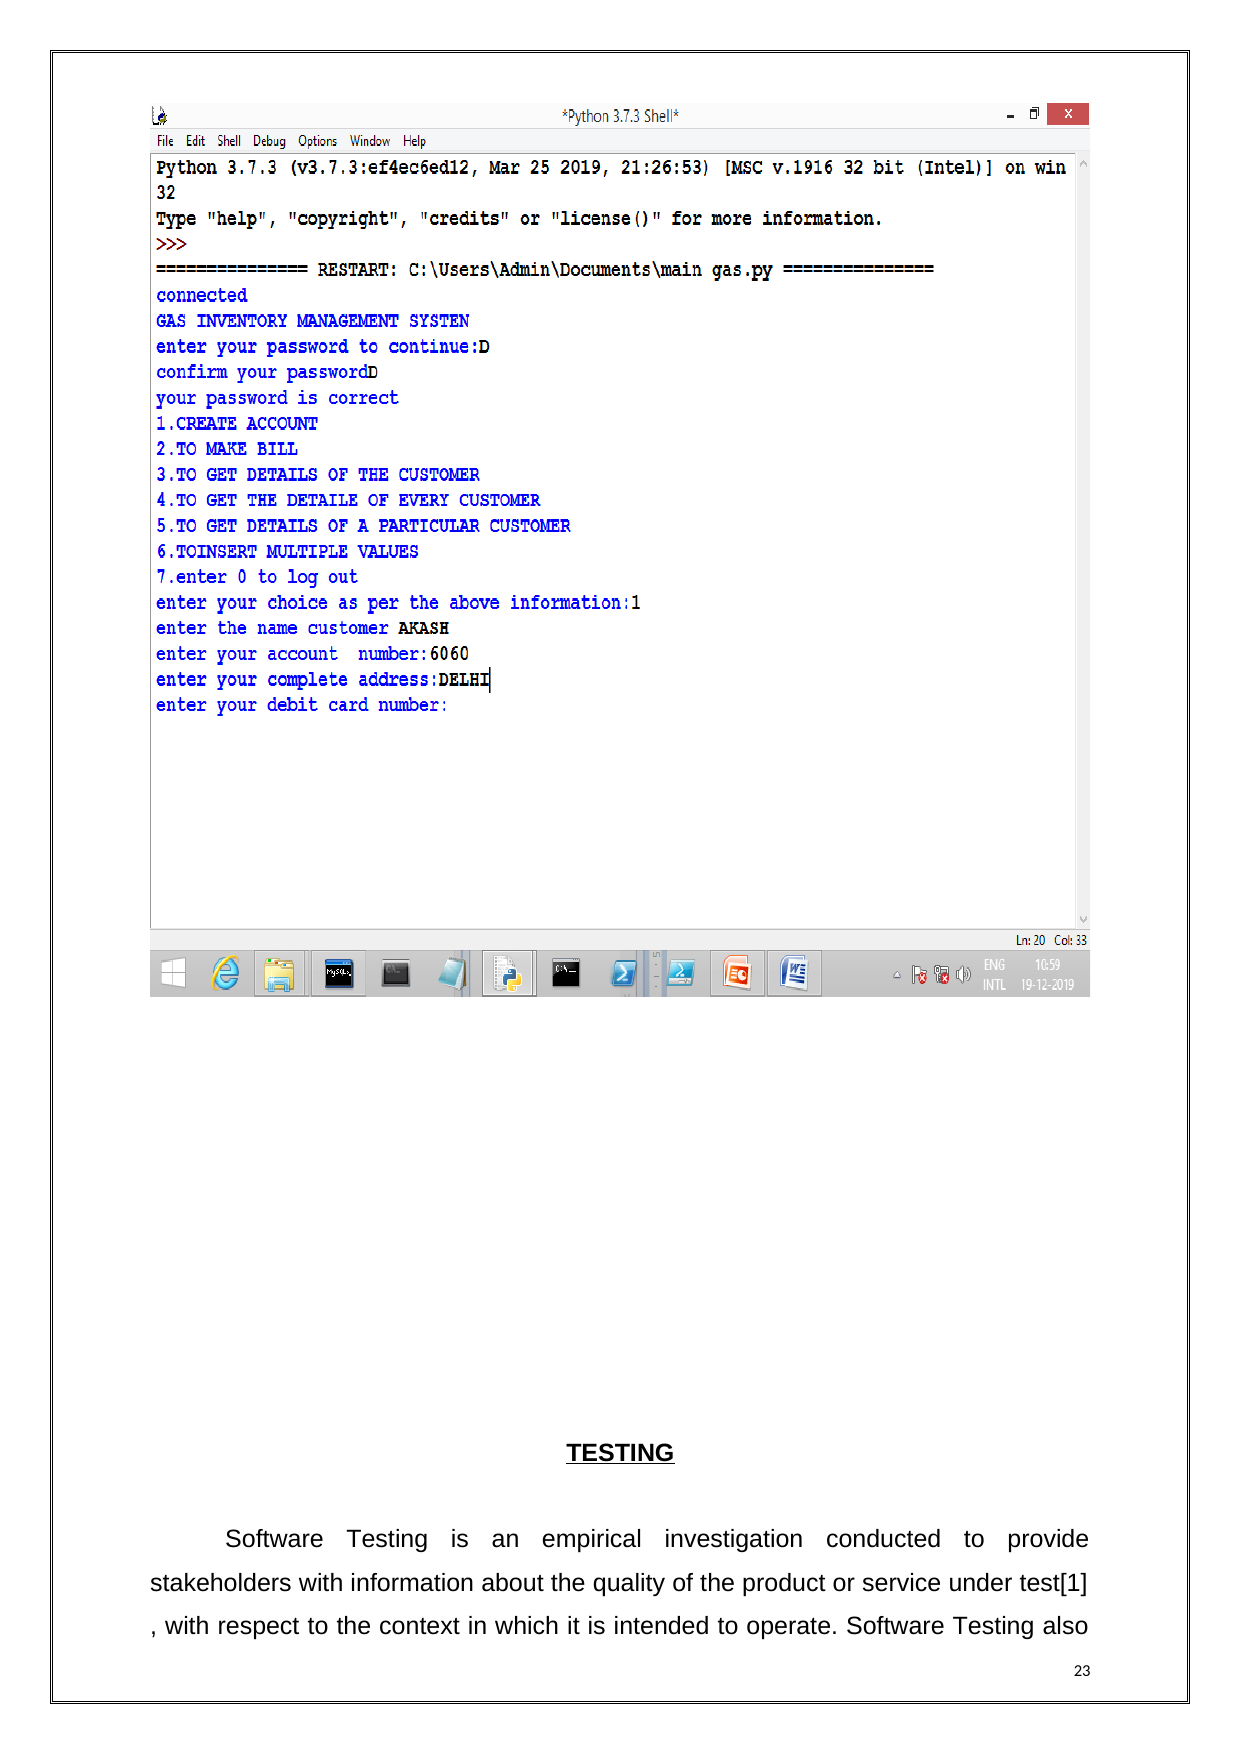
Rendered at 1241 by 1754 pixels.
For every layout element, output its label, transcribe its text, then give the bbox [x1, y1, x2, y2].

picture [150, 103, 1091, 997]
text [150, 1524, 1090, 1639]
text TESTING [150, 1438, 1090, 1467]
